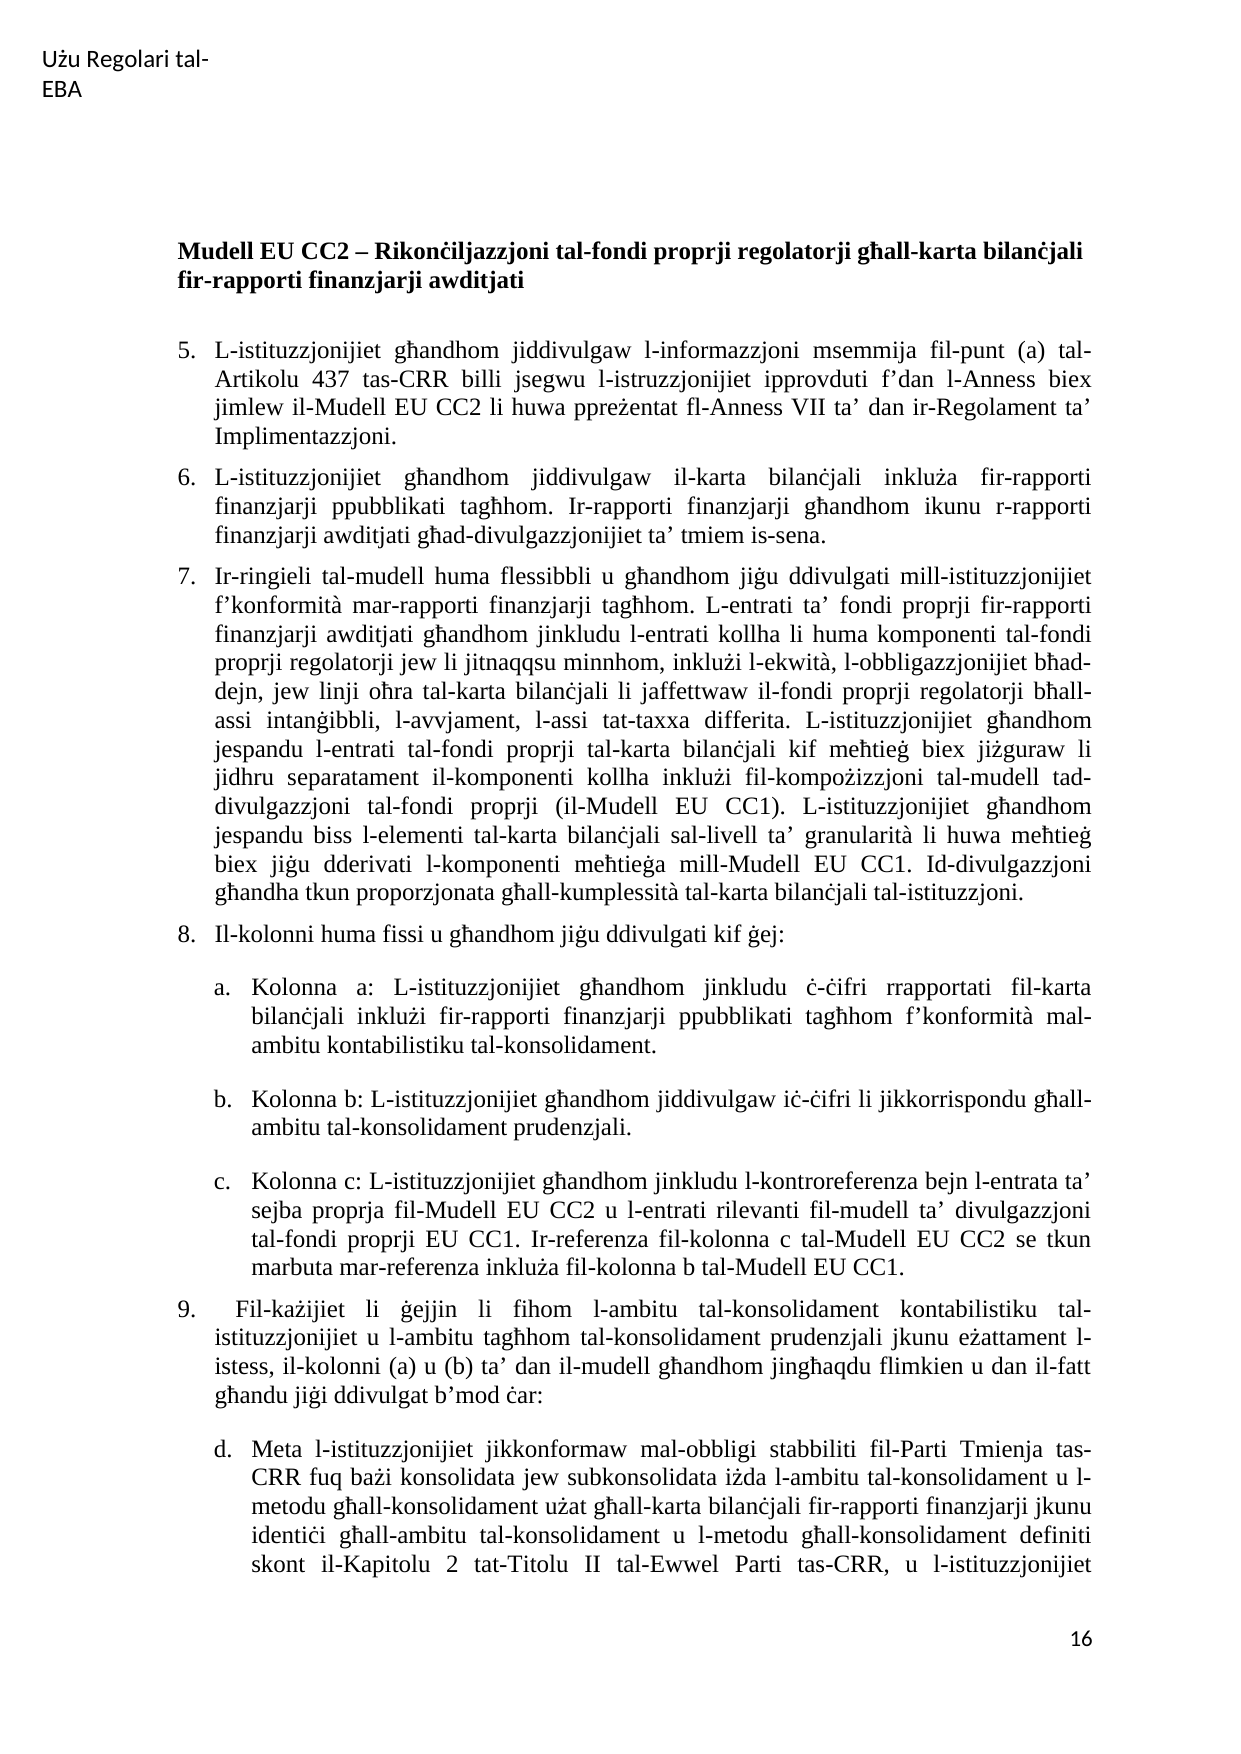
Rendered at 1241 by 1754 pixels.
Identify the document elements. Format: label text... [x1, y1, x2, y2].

list Il-kolonni huma fissi u għandhom jiġu ddivulgati kif ġej: [177, 919, 1092, 947]
list L-istituzzjonijiet għandhom jiddivulgaw l-informazzjoni msemmija fil-punt (a) tal-Artikolu 437 tas-CRR billi jsegwu l-istruzzjonijiet ipprovduti f’dan l-Anness biex jimlew il-Mudell EU CC2 li huwa ppreżentat fl-Anness VII ta’ dan ir-Regolament ta’ Implimentazzjoni. [177, 335, 1092, 450]
list Kolonna c: L-istituzzjonijiet għandhom jinkludu l-kontroreferenza bejn l-entrata ta’ sejba proprja fil-Mudell EU CC2 u l-entrati rilevanti fil-mudell ta’ divulgazzjoni tal-fondi proprji EU CC1. Ir-referenza fil-kolonna c tal-Mudell EU CC2 se tkun marbuta mar-referenza inkluża fil-kolonna b tal-Mudell EU CC1. [213, 1166, 1092, 1281]
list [213, 1434, 1092, 1577]
list Fil-każijiet li ġejjin li fihom l-ambitu tal-konsolidament kontabilistiku tal-istituzzjonijiet u l-ambitu tagħhom tal-konsolidament prudenzjali jkunu eżattament l-istess, il-kolonni (a) u (b) ta’ dan il-mudell għandhom jingħaqdu flimkien u dan il-fatt għandu jiġi ddivulgat b’mod ċar: [177, 1294, 1092, 1409]
text Mudell EU CC2 – Rikonċiljazzjoni tal-fondi proprji regolatorji għall-karta bilanċjali fir-rapporti finanzjarji awditjati [177, 236, 1092, 294]
list Ir-ringieli tal-mudell huma flessibbli u għandhom jiġu ddivulgati mill-istituzzjonijiet f’konformità mar-rapporti finanzjarji tagħhom. L-entrati ta’ fondi proprji fir-rapporti finanzjarji awditjati għandhom jinkludu l-entrati kollha li huma komponenti tal-fondi proprji regolatorji jew li jitnaqqsu minnhom, inklużi l-ekwità, l-obbligazzjonijiet bħad-dejn, jew linji oħra tal-karta bilanċjali li jaffettwaw il-fondi proprji regolatorji bħall-assi intanġibbli, l-avvjament, l-assi tat-taxxa differita. L-istituzzjonijiet għandhom jespandu l-entrati tal-fondi proprji tal-karta bilanċjali kif meħtieġ biex jiżguraw li jidhru separatament il-komponenti kollha inklużi fil-kompożizzjoni tal-mudell tad-divulgazzjoni tal-fondi proprji (il-Mudell EU CC1). L-istituzzjonijiet għandhom jespandu biss l-elementi tal-karta bilanċjali sal-livell ta’ granularità li huwa meħtieġ biex jiġu dderivati l-komponenti meħtieġa mill-Mudell EU CC1. Id-divulgazzjoni għandha tkun proporzjonata għall-kumplessità tal-karta bilanċjali tal-istituzzjoni. [177, 561, 1092, 906]
list Kolonna a: L-istituzzjonijiet għandhom jinkludu ċ-ċifri rrapportati fil-karta bilanċjali inklużi fir-rapporti finanzjarji ppubblikati tagħhom f’konformità mal-ambitu kontabilistiku tal-konsolidament. [213, 972, 1092, 1059]
list L-istituzzjonijiet għandhom jiddivulgaw il-karta bilanċjali inkluża fir-rapporti finanzjarji ppubblikati tagħhom. Ir-rapporti finanzjarji għandhom ikunu r-rapporti finanzjarji awditjati għad-divulgazzjonijiet ta’ tmiem is-sena. [177, 462, 1092, 549]
list Kolonna b: L-istituzzjonijiet għandhom jiddivulgaw iċ-ċifri li jikkorrispondu għall-ambitu tal-konsolidament prudenzjali. [213, 1084, 1092, 1141]
